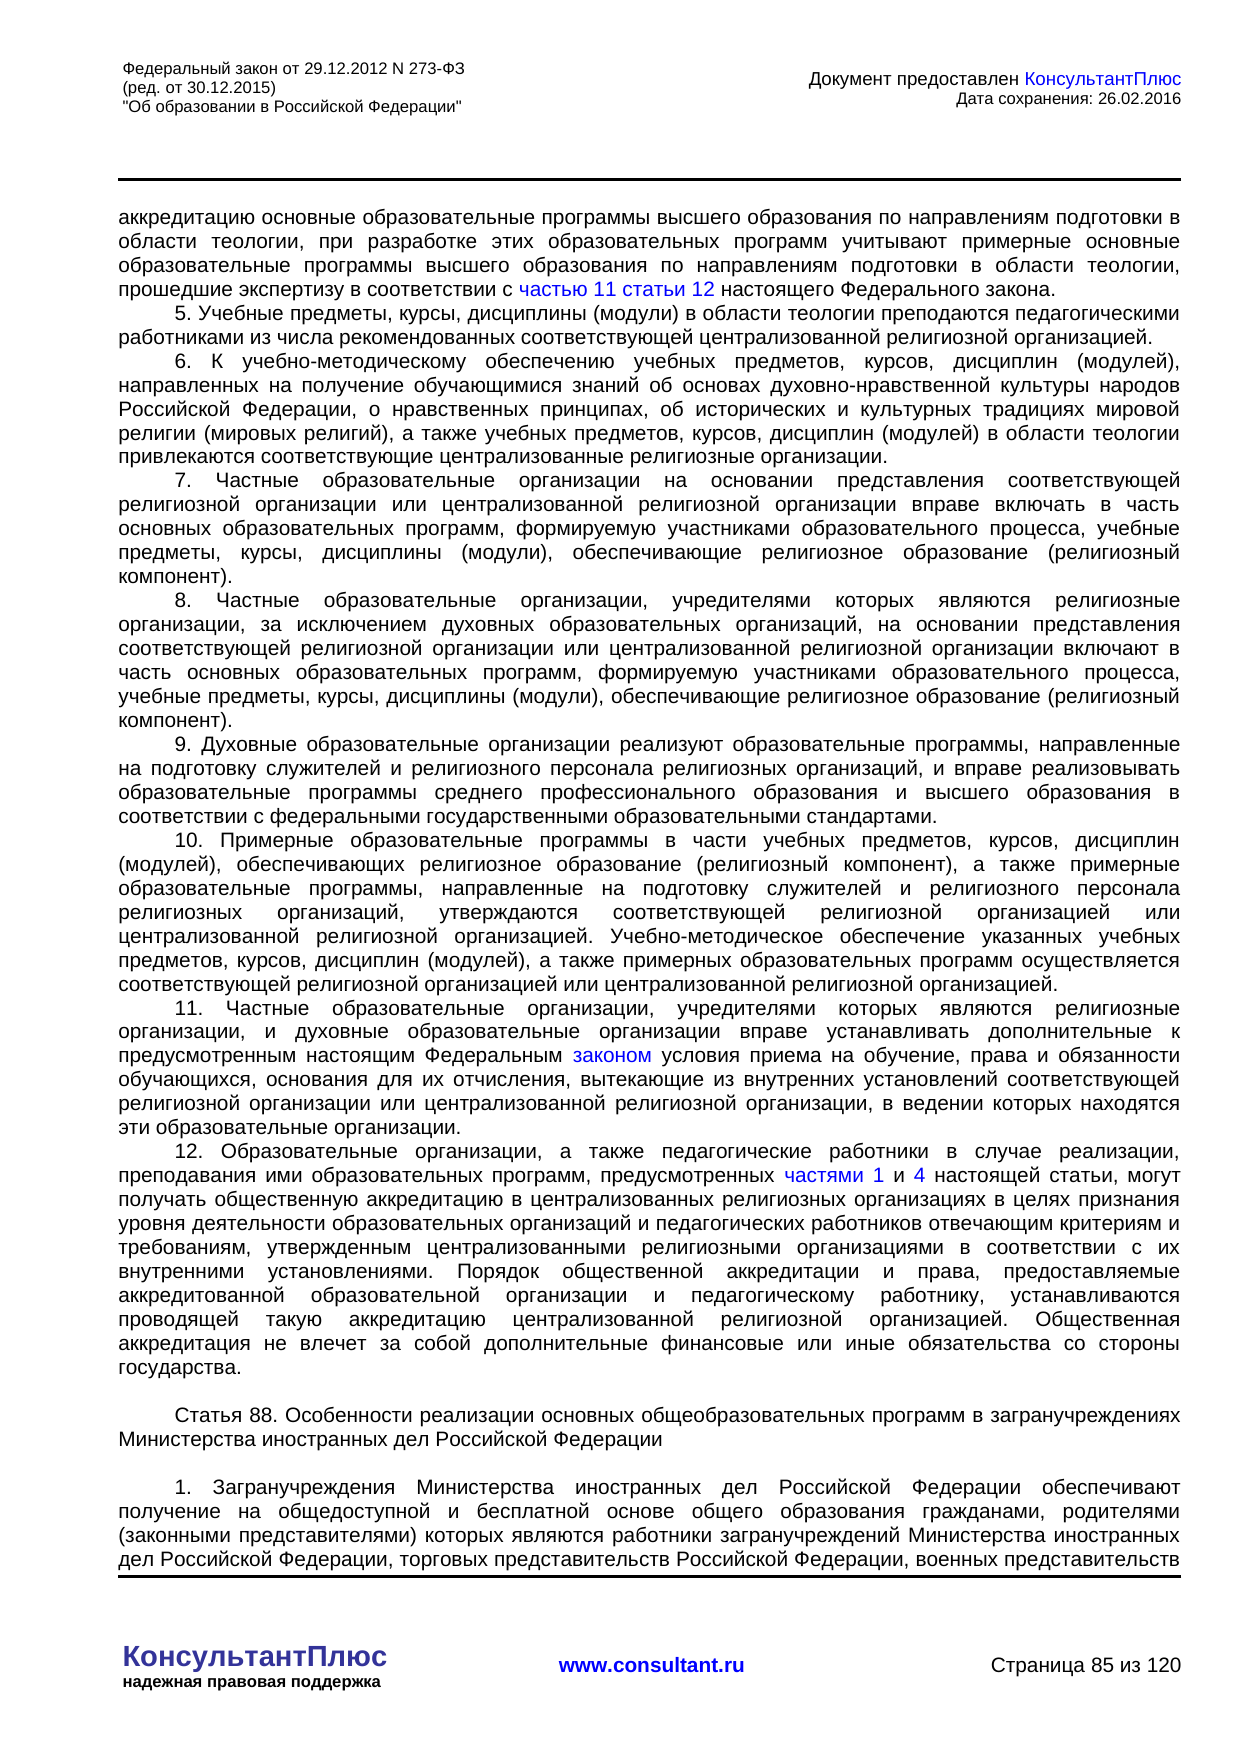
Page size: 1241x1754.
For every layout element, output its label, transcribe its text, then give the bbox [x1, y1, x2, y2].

text 5. Учебные предметы, курсы, дисциплины (модули) в области теологии преподаются педагогическими работниками из числа рекомендованных соответствующей централизованной религиозной организацией. [118, 301, 1181, 348]
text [118, 1474, 1181, 1570]
text 7. Частные образовательные организации на основании представления соответствующей религиозной организации или централизованной религиозной организации вправе включать в часть основных образовательных программ, формируемую участниками образовательного процесса, учебные предметы, курсы, дисциплины (модули), обеспечивающие религиозное образование (религиозный компонент). [118, 468, 1181, 588]
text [118, 205, 1181, 301]
text Статья 88. Особенности реализации основных общеобразовательных программ в загранучреждениях Министерства иностранных дел Российской Федерации [118, 1403, 1181, 1451]
text 11. Частные образовательные организации, учредителями которых являются религиозные организации, и духовные образовательные организации вправе устанавливать дополнительные к предусмотренным настоящим Федеральным законом условия приема на обучение, права и обязанности обучающихся, основания для их отчисления, вытекающие из внутренних установлений соответствующей религиозной организации или централизованной религиозной организации, в ведении которых находятся эти образовательные организации. [118, 995, 1181, 1139]
text 10. Примерные образовательные программы в части учебных предметов, курсов, дисциплин (модулей), обеспечивающих религиозное образование (религиозный компонент), а также примерные образовательные программы, направленные на подготовку служителей и религиозного персонала религиозных организаций, утверждаются соответствующей религиозной организацией или централизованной религиозной организацией. Учебно-методическое обеспечение указанных учебных предметов, курсов, дисциплин (модулей), а также примерных образовательных программ осуществляется соответствующей религиозной организацией или централизованной религиозной организацией. [118, 828, 1181, 995]
text 12. Образовательные организации, а также педагогические работники в случае реализации, преподавания ими образовательных программ, предусмотренных частями 1 и 4 настоящей статьи, могут получать общественную аккредитацию в централизованных религиозных организациях в целях признания уровня деятельности образовательных организаций и педагогических работников отвечающим критериям и требованиям, утвержденным централизованными религиозными организациями в соответствии с их внутренними установлениями. Порядок общественной аккредитации и права, предоставляемые аккредитованной образовательной организации и педагогическому работнику, устанавливаются проводящей такую аккредитацию централизованной религиозной организацией. Общественная аккредитация не влечет за собой дополнительные финансовые или иные обязательства со стороны государства. [118, 1139, 1181, 1379]
text 9. Духовные образовательные организации реализуют образовательные программы, направленные на подготовку служителей и религиозного персонала религиозных организаций, и вправе реализовывать образовательные программы среднего профессионального образования и высшего образования в соответствии с федеральными государственными образовательными стандартами. [118, 732, 1181, 828]
text 8. Частные образовательные организации, учредителями которых являются религиозные организации, за исключением духовных образовательных организаций, на основании представления соответствующей религиозной организации или централизованной религиозной организации включают в часть основных образовательных программ, формируемую участниками образовательного процесса, учебные предметы, курсы, дисциплины (модули), обеспечивающие религиозное образование (религиозный компонент). [118, 588, 1181, 732]
text 6. К учебно-методическому обеспечению учебных предметов, курсов, дисциплин (модулей), направленных на получение обучающимися знаний об основах духовно-нравственной культуры народов Российской Федерации, о нравственных принципах, об исторических и культурных традициях мировой религии (мировых религий), а также учебных предметов, курсов, дисциплин (модулей) в области теологии привлекаются соответствующие централизованные религиозные организации. [118, 348, 1181, 468]
